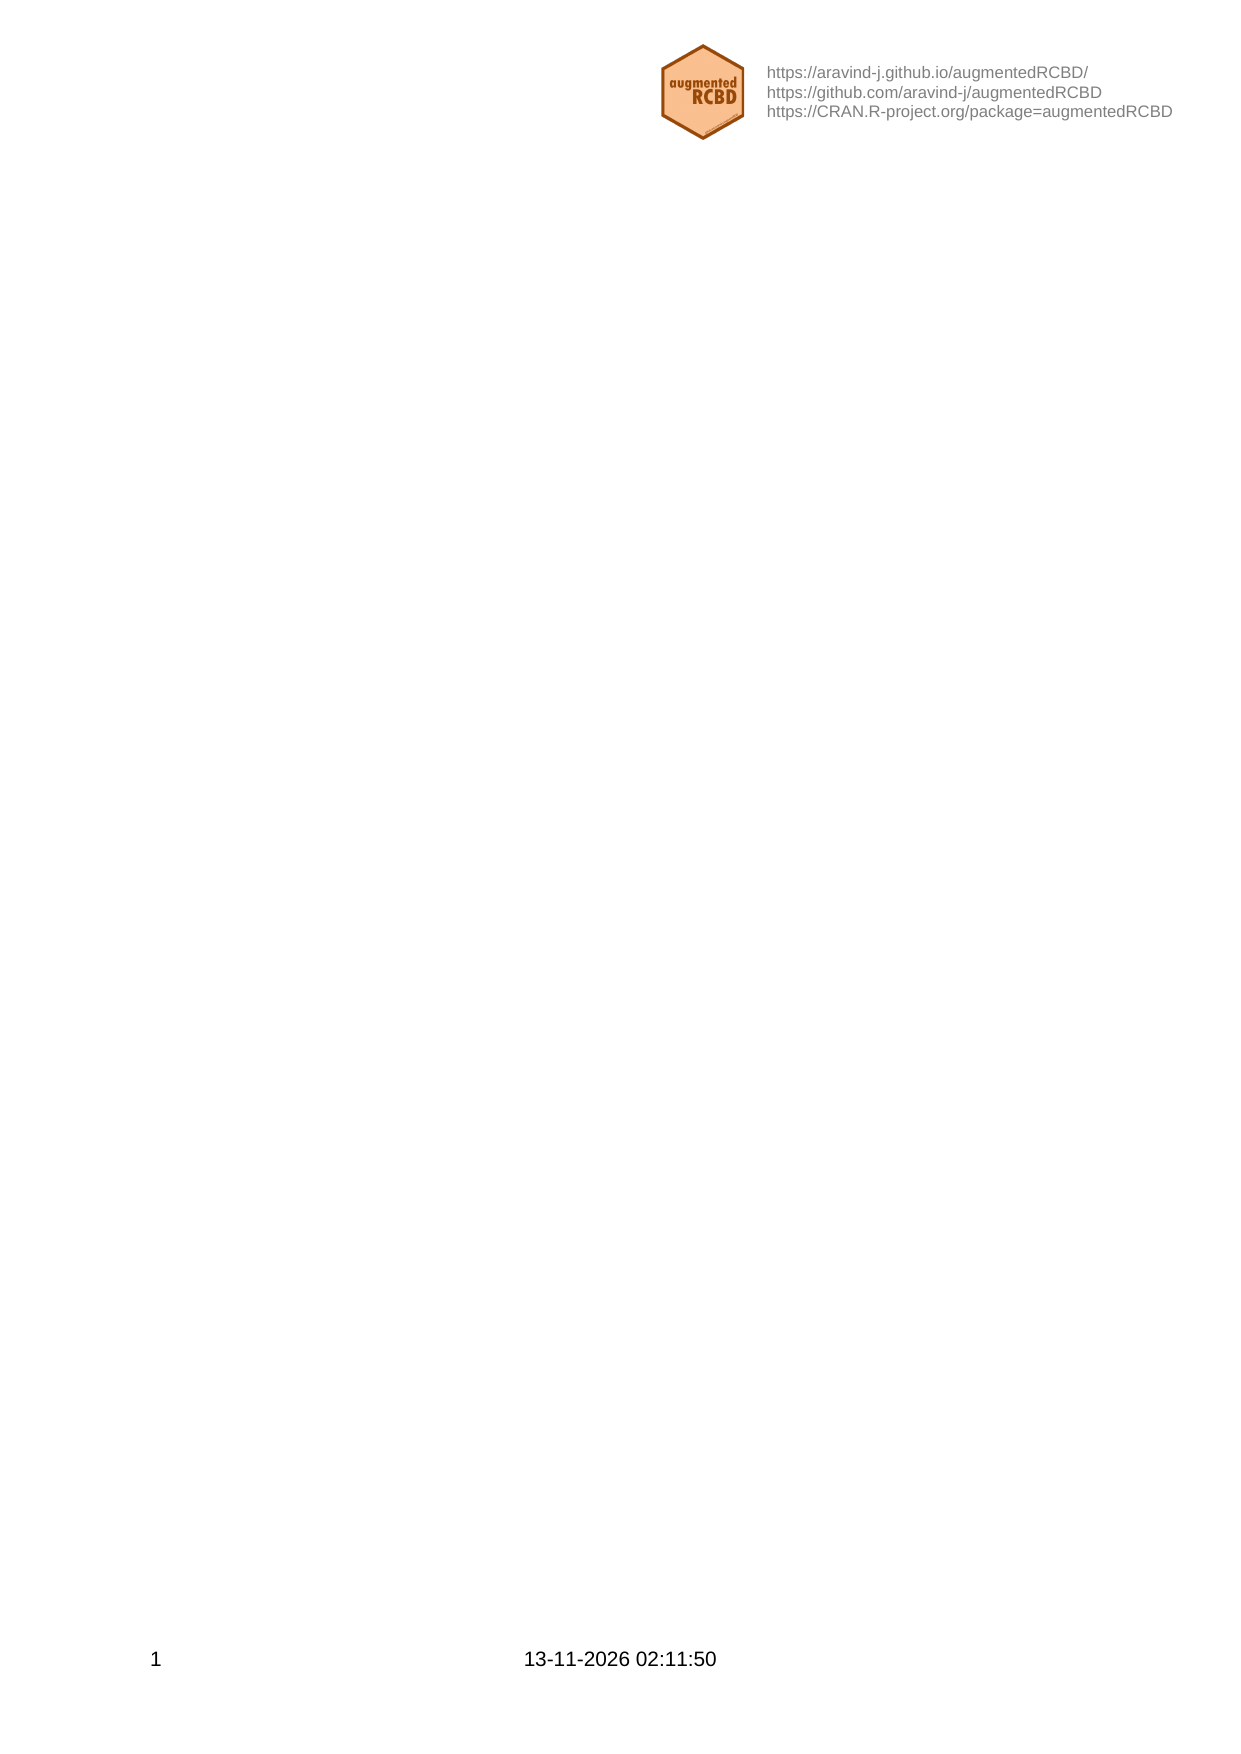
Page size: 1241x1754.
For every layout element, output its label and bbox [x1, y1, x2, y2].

picture [661, 44, 745, 140]
